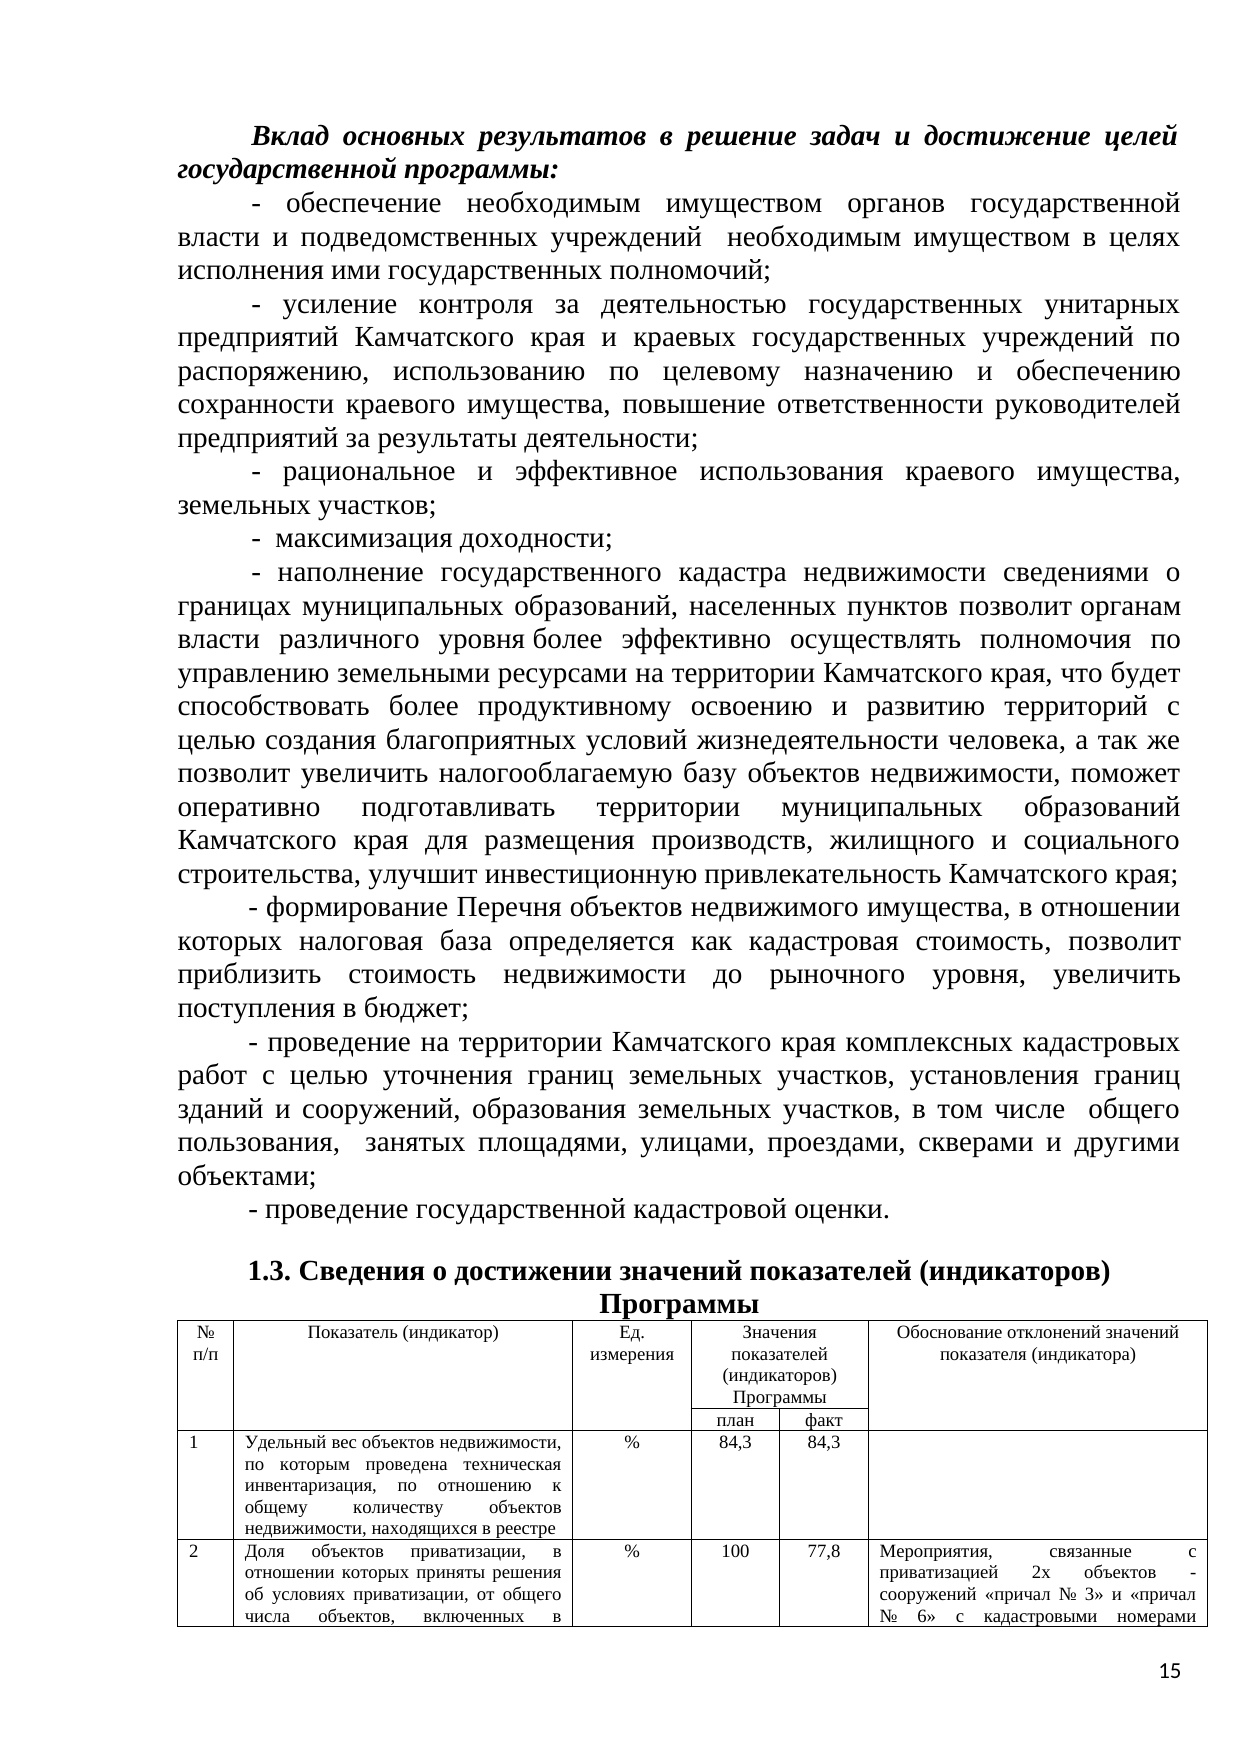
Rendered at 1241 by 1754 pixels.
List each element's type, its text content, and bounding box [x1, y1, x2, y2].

text - наполнение государственного кадастра недвижимости сведениями о границах муниципальных образований, населенных пунктов позволит органам власти различного уровня более эффективно осуществлять полномочия по управлению земельными ресурсами на территории Камчатского края, что будет способствовать более продуктивному освоению и развитию территорий с целью создания благоприятных условий жизнедеятельности человека, а так же позволит увеличить налогооблагаемую базу объектов недвижимости, поможет оперативно подготавливать территории муниципальных образований Камчатского края для размещения производств, жилищного и социального строительства, улучшит инвестиционную привлекательность Камчатского края; [177, 554, 1181, 889]
text - формирование Перечня объектов недвижимого имущества, в отношении которых налоговая база определяется как кадастровая стоимость, позволит приблизить стоимость недвижимости до рыночного уровня, увеличить поступления в бюджет; [177, 889, 1181, 1024]
text - рациональное и эффективное использования краевого имущества, земельных участков; [177, 453, 1181, 521]
text - обеспечение необходимым имуществом органов государственной власти и подведомственных учреждений необходимым имуществом в целях исполнения ими государственных полномочий; [177, 185, 1181, 286]
text - проведение на территории Камчатского края комплексных кадастровых работ c целью уточнения границ земельных участков, установления границ зданий и сооружений, образования земельных участков, в том числе общего пользования, занятых площадями, улицами, проездами, скверами и другими объектами; [177, 1024, 1181, 1191]
table_cell факт [780, 1409, 868, 1430]
text 1.3. Сведения о достижении значений показателей (индикаторов) Программы [177, 1253, 1181, 1320]
text - усиление контроля за деятельностью государственных унитарных предприятий Камчатского края и краевых государственных учреждений по распоряжению, использованию по целевому назначению и обеспечению сохранности краевого имущества, повышение ответственности руководителей предприятий за результаты деятельности; [177, 286, 1181, 453]
text - максимизация доходности; [177, 521, 1181, 554]
table_cell % [573, 1540, 691, 1626]
table_cell 84,3 [780, 1431, 868, 1539]
table_cell 100 [692, 1540, 779, 1626]
table_cell Удельный вес объектов недвижимости, по которым проведена техническая инвентаризация, по отношению к общему количеству объектов недвижимости, находящихся в реестре [234, 1431, 572, 1539]
table_cell 84,3 [692, 1431, 779, 1539]
table_header Обоснование отклонений значений показателя (индикатора) [869, 1321, 1207, 1430]
text Вклад основных результатов в решение задач и достижение целей государственной программы: [177, 118, 1181, 185]
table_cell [869, 1540, 1207, 1626]
table_header № п/п [178, 1321, 233, 1430]
table_header Значения показателей (индикаторов) Программы [692, 1321, 868, 1407]
table_cell 77,8 [780, 1540, 868, 1626]
text - проведение государственной кадастровой оценки. [177, 1191, 1181, 1225]
table_header Ед. измерения [573, 1321, 691, 1430]
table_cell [234, 1540, 572, 1626]
table_header Показатель (индикатор) [234, 1321, 572, 1430]
table_cell % [573, 1431, 691, 1539]
table_cell 2 [178, 1540, 233, 1626]
table_cell 1 [178, 1431, 233, 1539]
table_cell план [692, 1409, 779, 1430]
table_cell [869, 1431, 1207, 1539]
